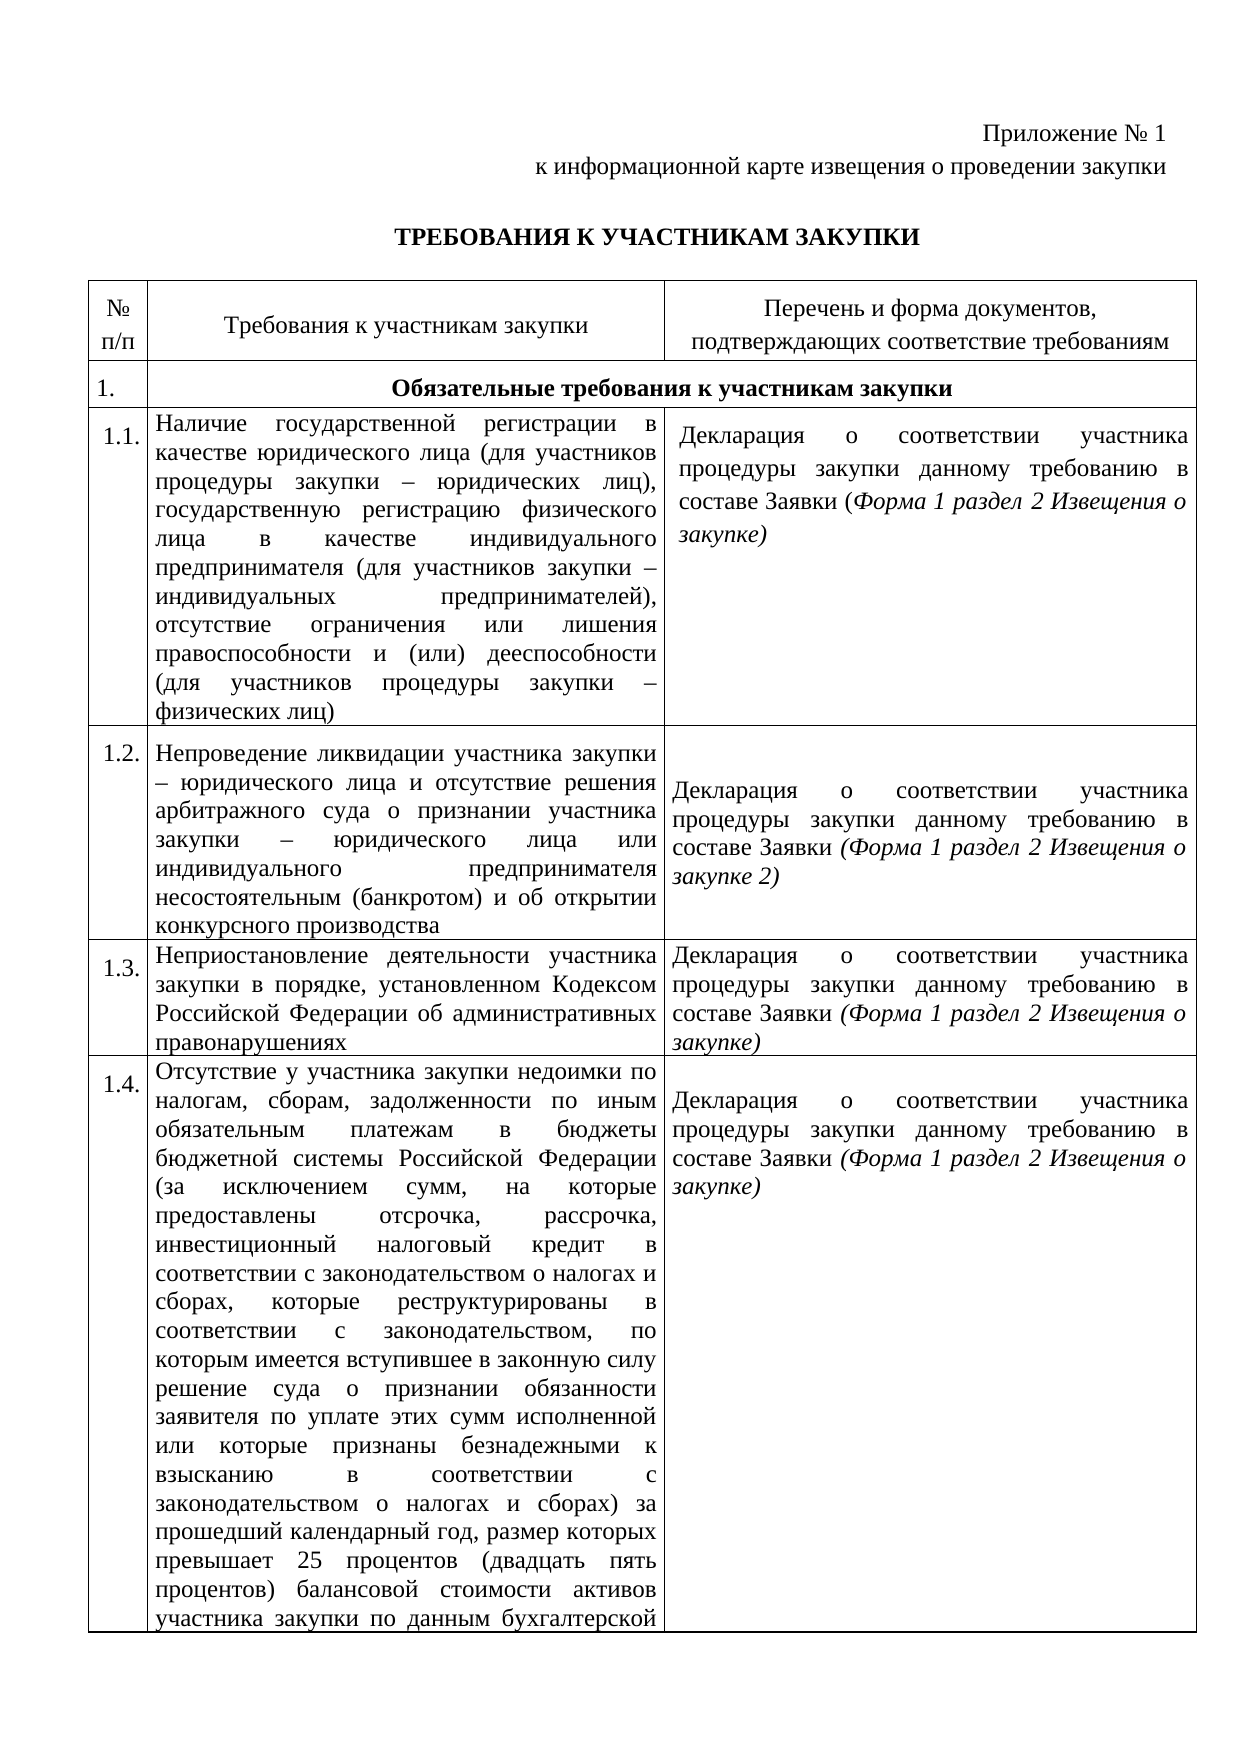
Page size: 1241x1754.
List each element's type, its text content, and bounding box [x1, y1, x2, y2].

text ТРЕБОВАНИЯ К УЧАСТНИКАМ ЗАКУПКИ [148, 222, 1166, 250]
table_cell Наличие государственной регистрации в качестве юридического лица (для участников процедуры закупки – юридических лиц), государственную регистрацию физического лица в качестве индивидуального предпринимателя (для участников закупки – индивидуальных предпринимателей), отсутствие ограничения или лишения правоспособности и (или) дееспособности (для участников процедуры закупки – физических лиц) [148, 408, 664, 724]
table_cell [89, 940, 147, 1055]
table_cell Декларация о соответствии участника процедуры закупки данному требованию в составе Заявки (Форма 1 раздел 2 Извещения о закупке) [665, 408, 1196, 724]
table_cell [89, 408, 147, 724]
table_header Требования к участникам закупки [148, 281, 664, 360]
table_header Перечень и форма документов, подтверждающих соответствие требованиям [665, 281, 1196, 360]
table_cell [89, 1056, 147, 1631]
table_cell [89, 361, 147, 407]
table_cell Неприостановление деятельности участника закупки в порядке, установленном Кодексом Российской Федерации об административных правонарушениях [148, 940, 664, 1055]
table_cell Декларация о соответствии участника процедуры закупки данному требованию в составе Заявки (Форма 1 раздел 2 Извещения о закупке) [665, 940, 1196, 1055]
table_cell [89, 726, 147, 939]
table_cell Непроведение ликвидации участника закупки – юридического лица и отсутствие решения арбитражного суда о признании участника закупки – юридического лица или индивидуального предпринимателя несостоятельным (банкротом) и об открытии конкурсного производства [148, 726, 664, 939]
text Приложение № 1 к информационной карте извещения о проведении закупки [148, 118, 1166, 180]
table_cell Обязательные требования к участникам закупки [148, 361, 1196, 407]
table_header № п/п [89, 281, 147, 360]
table_cell Декларация о соответствии участника процедуры закупки данному требованию в составе Заявки (Форма 1 раздел 2 Извещения о закупке 2) [665, 726, 1196, 939]
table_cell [665, 1056, 1196, 1631]
